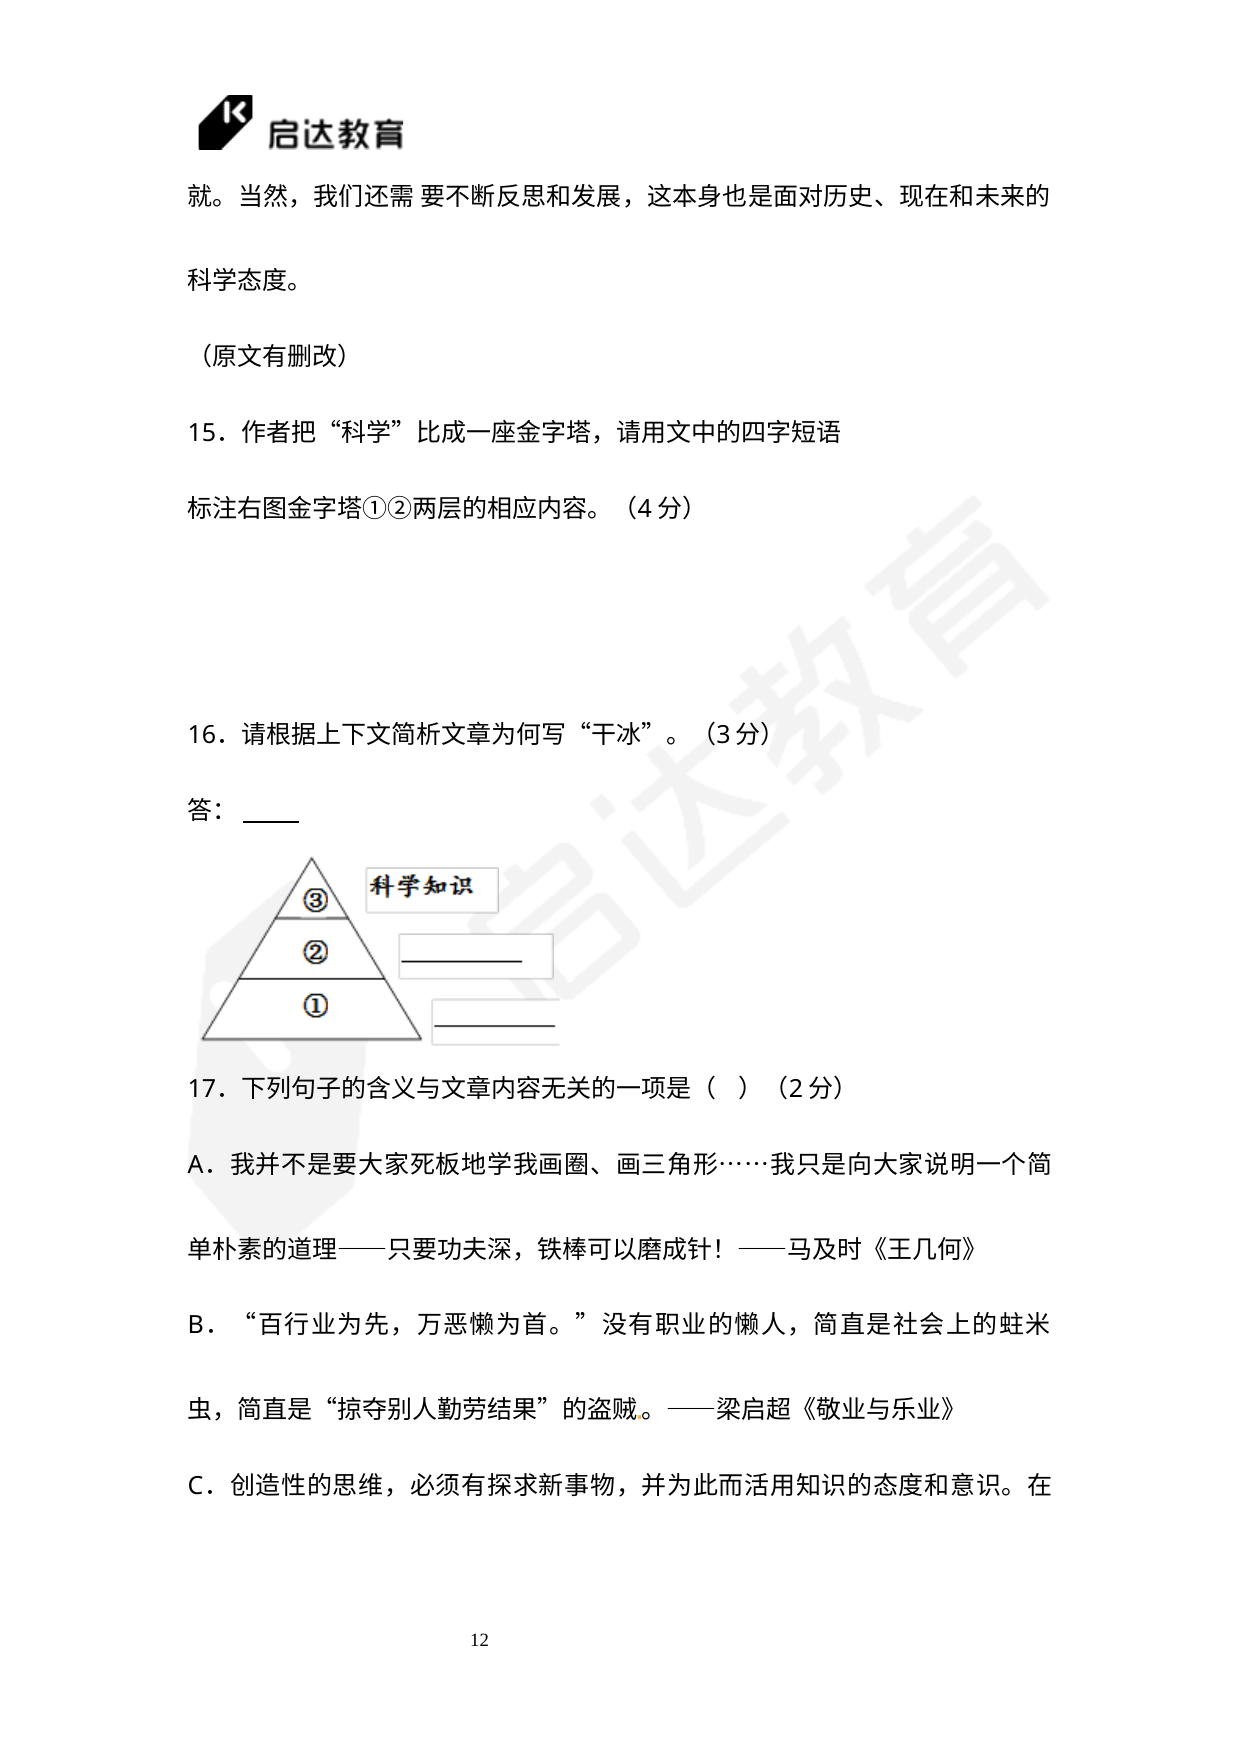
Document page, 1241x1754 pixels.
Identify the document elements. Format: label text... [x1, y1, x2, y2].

text 17．下列句子的含义与文章内容无关的一项是（ ）（2分） [187, 1054, 1053, 1119]
text 标注右图金字塔①②两层的相应内容。（4分） [187, 474, 1053, 539]
text 答： [187, 776, 1053, 841]
picture [198, 95, 404, 150]
text 15．作者把“科学”比成一座金字塔，请用文中的四字短语 [187, 398, 1053, 463]
picture [187, 851, 560, 1046]
text A．我并不是要大家死板地学我画圈、画三角形……我只是向大家说明一个简单朴素的道理——只要功夫深，铁棒可以磨成针！——马及时《王几何》 [187, 1130, 1053, 1280]
text （原文有删改） [187, 322, 1053, 387]
text 16．请根据上下文简析文章为何写“干冰”。（3分） [187, 700, 1053, 765]
text C．创造性的思维，必须有探求新事物，并为此而活用知识的态度和意识。在此基础上，持之以恒地进行各种尝试。——罗迦•费•因格《事物的正确答案不止一个》 [187, 1451, 1053, 1516]
text B．“百行业为先，万恶懒为首。”没有职业的懒人，简直是社会上的蛀米虫，简直是“掠夺别人勤劳结果”的盗贼。——梁启超《敬业与乐业》 [187, 1291, 1053, 1440]
